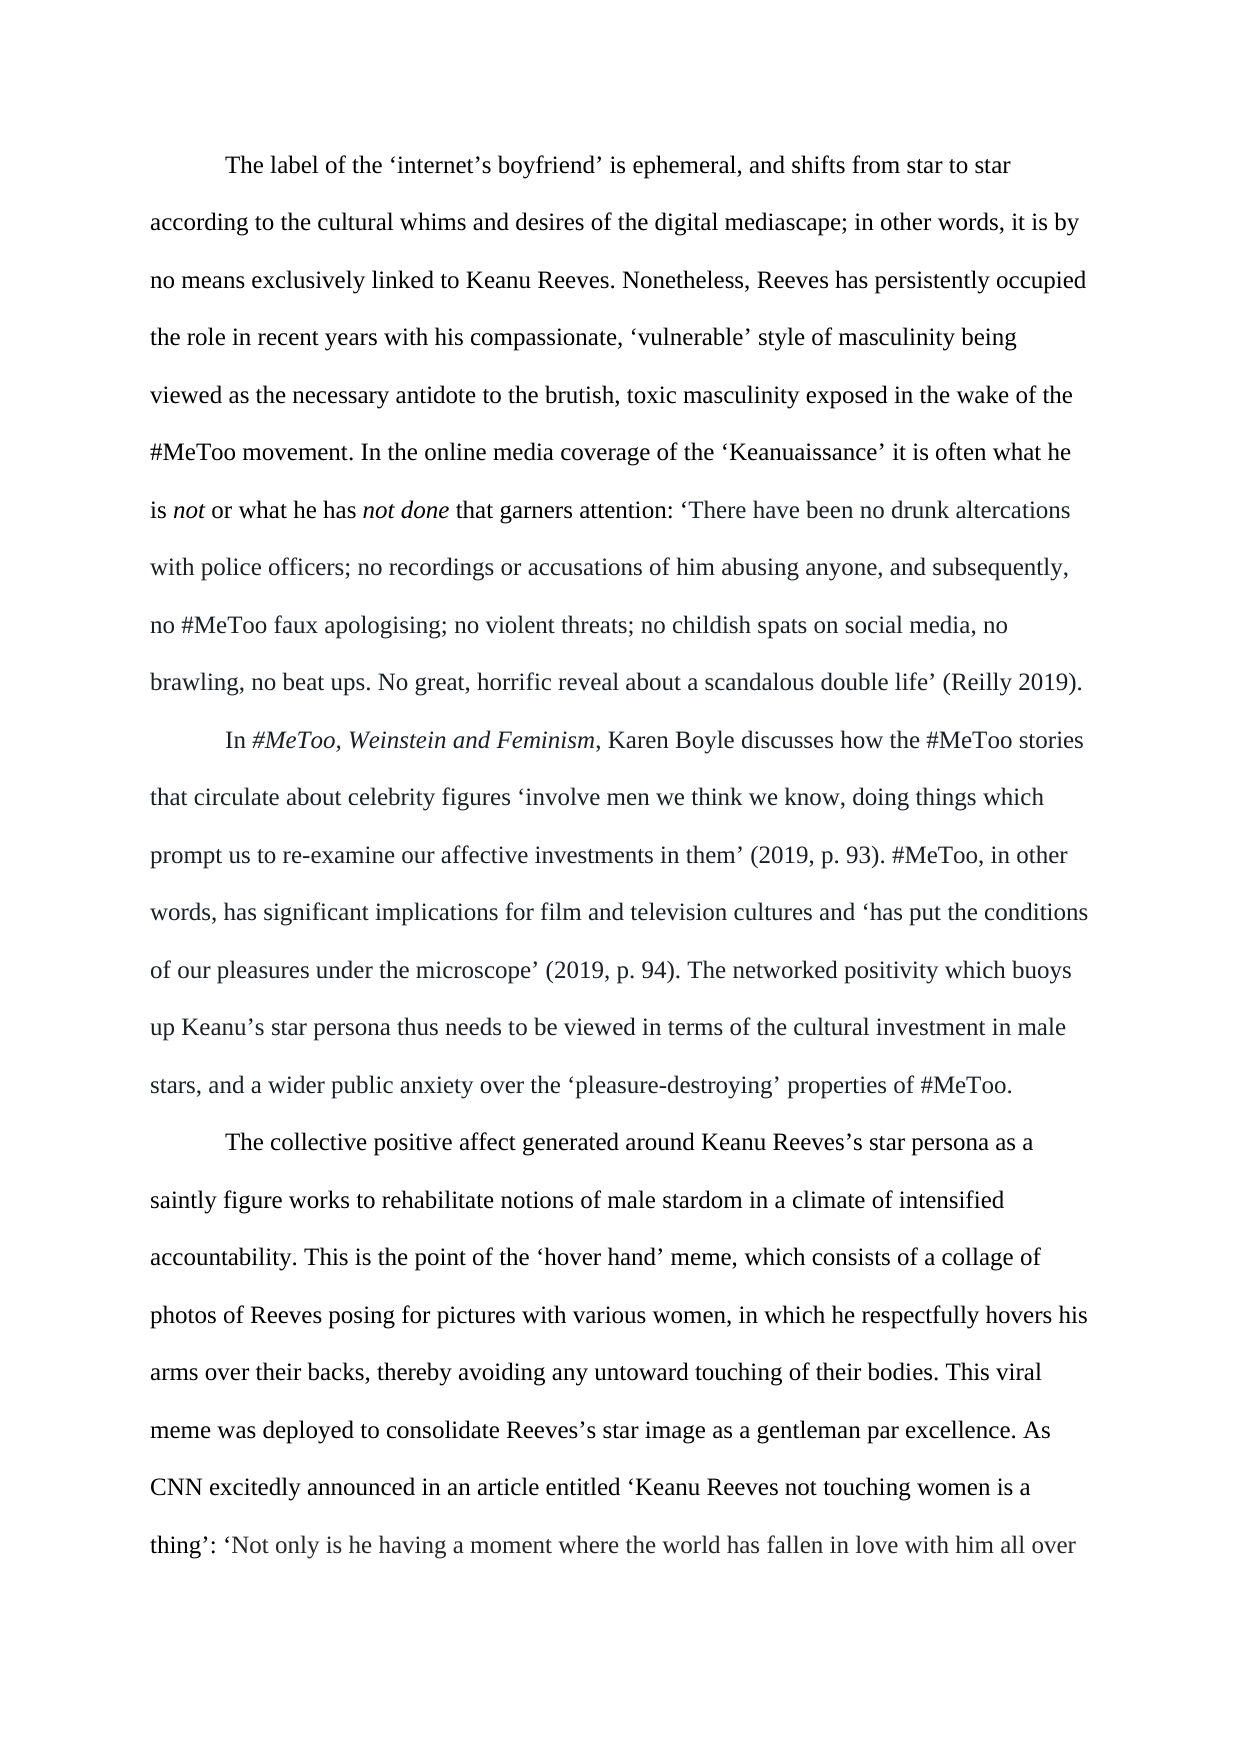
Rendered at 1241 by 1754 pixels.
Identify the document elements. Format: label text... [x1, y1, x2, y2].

text The label of the ‘internet’s boyfriend’ is ephemeral, and shifts from star to star according to the cultural whims and desires of the digital mediascape; in other words, it is by no means exclusively linked to Keanu Reeves. Nonetheless, Reeves has persistently occupied the role in recent years with his compassionate, ‘vulnerable’ style of masculinity being viewed as the necessary antidote to the brutish, toxic masculinity exposed in the wake of the #MeToo movement. In the online media coverage of the ‘Keanuaissance’ it is often what he is not or what he has not done that garners attention: ‘There have been no drunk altercations with police officers; no recordings or accusations of him abusing anyone, and subsequently, no #MeToo faux apologising; no violent threats; no childish spats on social media, no brawling, no beat ups. No great, horrific reveal about a scandalous double life’ (Reilly 2019). [150, 150, 1090, 696]
text In #MeToo, Weinstein and Feminism, Karen Boyle discusses how the #MeToo stories that circulate about celebrity figures ‘involve men we think we know, doing things which prompt us to re-examine our affective investments in them’ (2019, p. 93). #MeToo, in other words, has significant implications for film and television cultures and ‘has put the conditions of our pleasures under the microscope’ (2019, p. 94). The networked positivity which buoys up Keanu’s star persona thus needs to be viewed in terms of the cultural investment in male stars, and a wider public anxiety over the ‘pleasure-destroying’ properties of #MeToo. [150, 725, 1090, 1099]
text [150, 1127, 1090, 1559]
